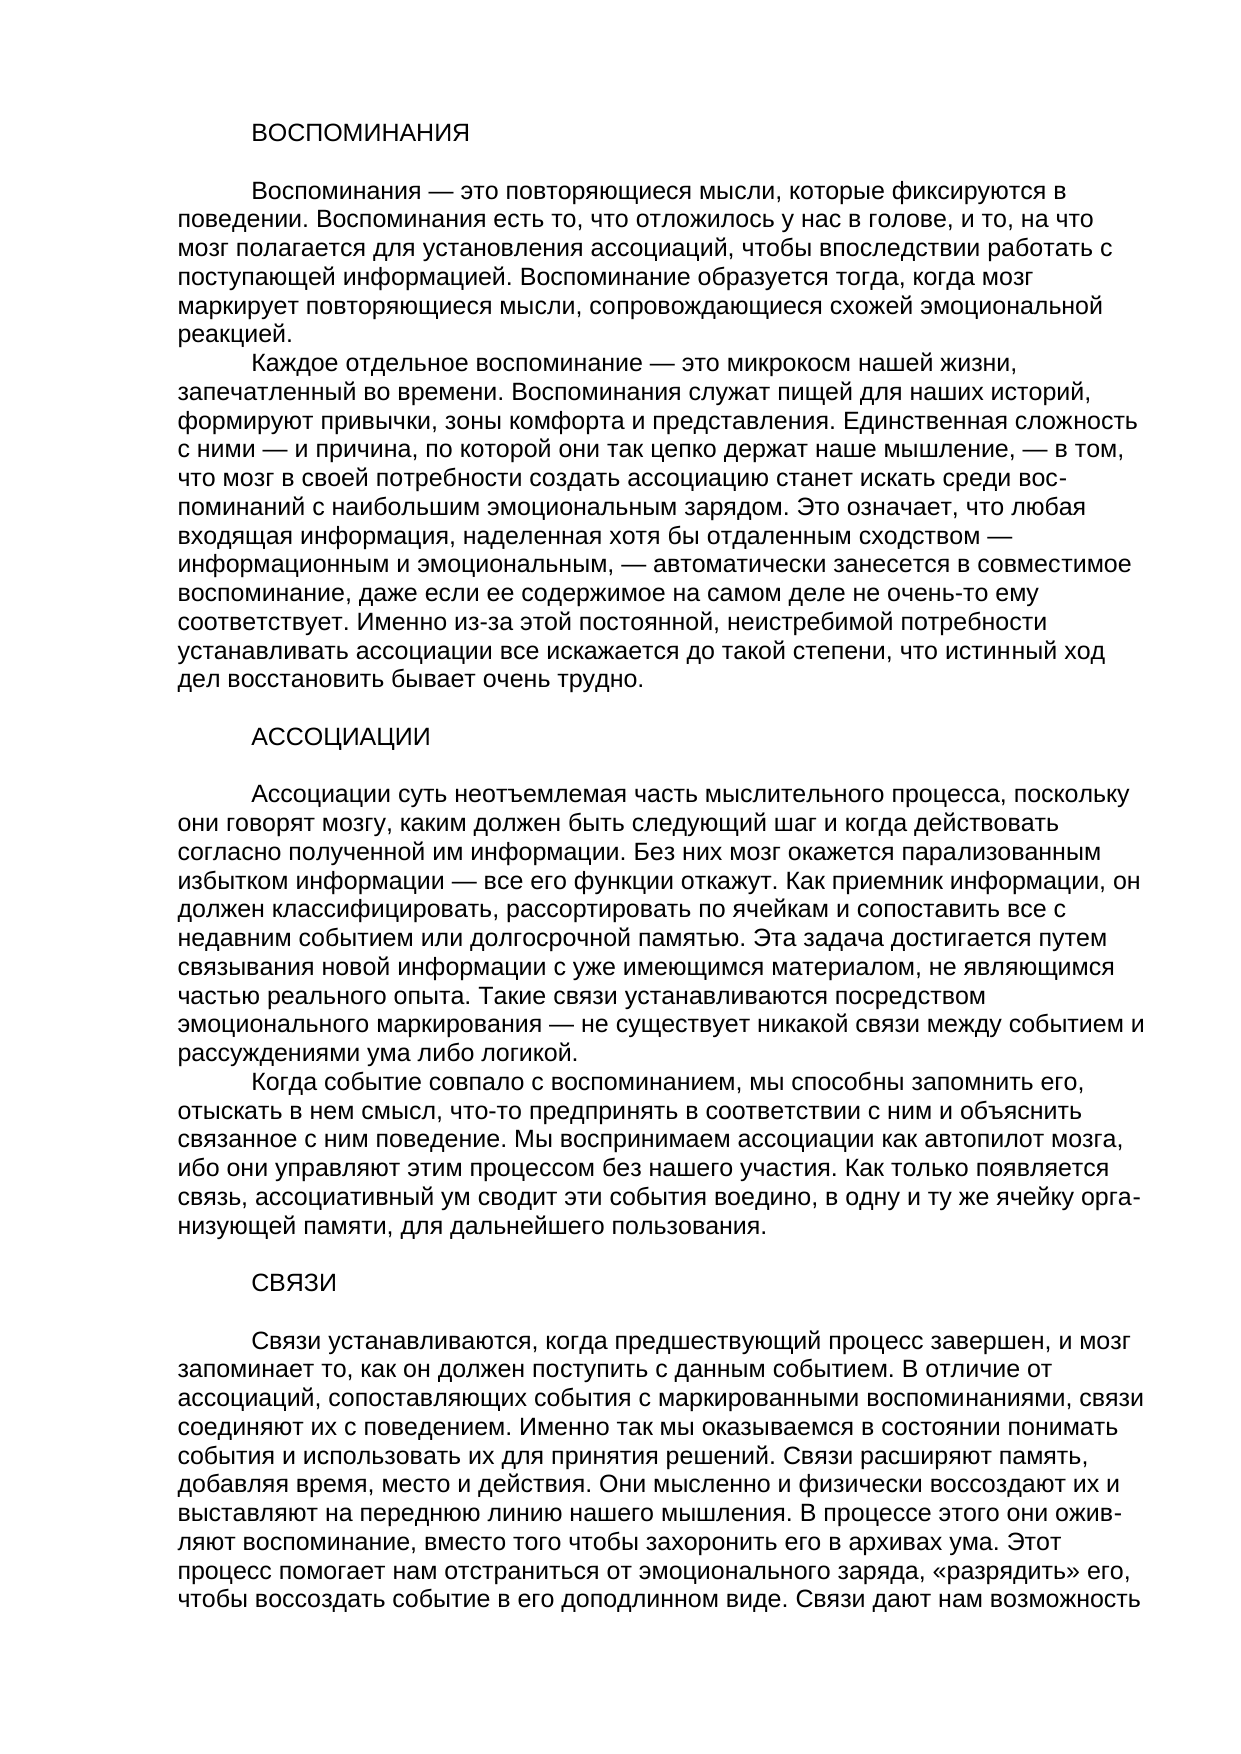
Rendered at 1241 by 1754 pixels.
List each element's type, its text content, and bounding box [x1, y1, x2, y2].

text Каждое отдельное воспоминание — это микрокосм нашей жизни, запечатленный во времени. Воспоминания служат пищей для наших историй, формируют привычки, зоны комфорта и представления. Единственная сложность с ними — и причина, по которой они так цепко держат наше мышление, — в том, что мозг в своей потребности создать ассоциацию станет искать среди воспоминаний с наибольшим эмоциональным зарядом. Это означает, что любая входящая информация, наделенная хотя бы отдаленным сходством — информационным и эмоциональным, — автоматически занесется в совместимое воспоминание, даже если ее содержимое на самом деле не очень-то ему соответствует. Именно из-за этой постоянной, неистребимой потребности устанавливать ассоциации все искажается до такой степени, что истинный ход дел восстановить бывает очень трудно. [177, 348, 1152, 693]
text Ассоциации суть неотъемлемая часть мыслительного процесса, поскольку они говорят мозгу, каким должен быть следующий шаг и когда действовать согласно полученной им информации. Без них мозг окажется парализованным избытком информации — все его функции откажут. Как приемник информации, он должен классифицировать, рассортировать по ячейкам и сопоставить все с недавним событием или долгосрочной памятью. Эта задача достигается путем связывания новой информации с уже имеющимся материалом, не являющимся частью реального опыта. Такие связи устанавливаются посредством эмоционального маркирования — не существует никакой связи между событием и рассуждениями ума либо логикой. [177, 779, 1152, 1067]
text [177, 1326, 1152, 1613]
text Когда событие совпало с воспоминанием, мы способны запомнить его, отыскать в нем смысл, что-то предпринять в соответствии с ним и объяснить связанное с ним поведение. Мы воспринимаем ассоциации как автопилот мозга, ибо они управляют этим процессом без нашего участия. Как только появляется связь, ассоциативный ум сводит эти события воедино, в одну и ту же ячейку организующей памяти, для дальнейшего пользования. [177, 1067, 1152, 1239]
text АССОЦИАЦИИ [177, 722, 1152, 751]
text СВЯЗИ [177, 1268, 1152, 1297]
text Воспоминания — это повторяющиеся мысли, которые фиксируются в поведении. Воспоминания есть то, что отложилось у нас в голове, и то, на что мозг полагается для установления ассоциаций, чтобы впоследствии работать с поступающей информацией. Воспоминание образуется тогда, когда мозг маркирует повторяющиеся мысли, сопровождающиеся схожей эмоциональной реакцией. [177, 176, 1152, 348]
text ВОСПОМИНАНИЯ [177, 118, 1152, 147]
